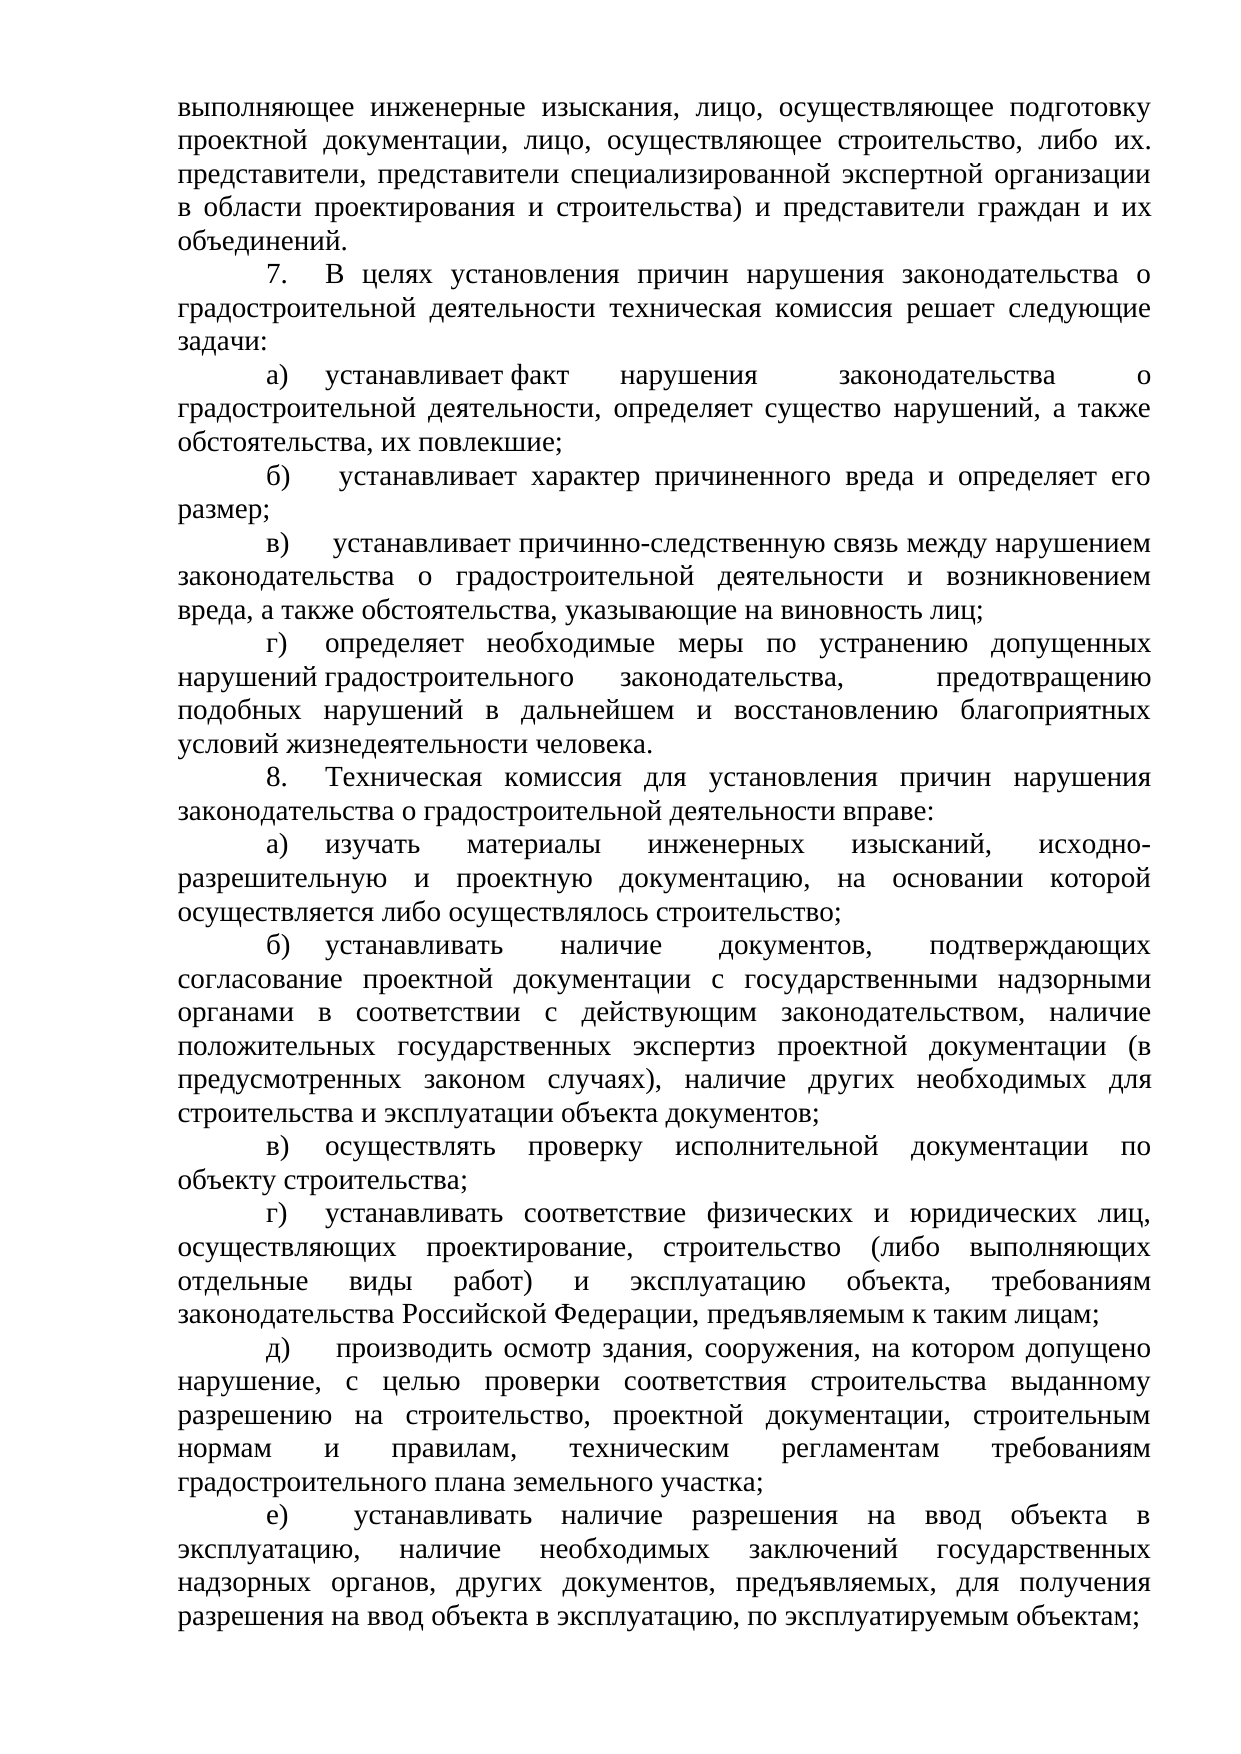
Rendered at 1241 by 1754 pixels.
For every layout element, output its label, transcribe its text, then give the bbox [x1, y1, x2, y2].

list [177, 89, 1152, 256]
list В целях установления причин нарушения законодательства о градостроительной деятельности техническая комиссия решает следующие задачи: [177, 256, 1152, 357]
text а) изучать материалы инженерных изысканий, исходно-разрешительную и проектную документацию, на основании которой осуществляется либо осуществлялось строительство; [177, 827, 1152, 927]
text в) устанавливает причинно-следственную связь между нарушением законодательства о градостроительной деятельности и возникновением вреда, а также обстоятельства, указывающие на виновность лиц; [177, 525, 1152, 625]
text е) устанавливать наличие разрешения на ввод объекта в эксплуатацию, наличие необходимых заключений государственных надзорных органов, других документов, предъявляемых, для получения разрешения на ввод объекта в эксплуатацию, по эксплуатируемым объектам; [177, 1497, 1152, 1632]
text д) производить осмотр здания, сооружения, на котором допущено нарушение, с целью проверки соответствия строительства выданному разрешению на строительство, проектной документации, строительным нормам и правилам, техническим регламентам требованиям градостроительного плана земельного участка; [177, 1330, 1152, 1497]
text а) устанавливает факт нарушения законодательства о градостроительной деятельности, определяет существо нарушений, а также обстоятельства, их повлекшие; [177, 357, 1152, 458]
text г) определяет необходимые меры по устранению допущенных нарушений градостроительного законодательства, предотвращению подобных нарушений в дальнейшем и восстановлению благоприятных условий жизнедеятельности человека. [177, 625, 1152, 759]
list Техническая комиссия для установления причин нарушения законодательства о градостроительной деятельности вправе: [177, 759, 1152, 827]
text г) устанавливать соответствие физических и юридических лиц, осуществляющих проектирование, строительство (либо выполняющих отдельные виды работ) и эксплуатацию объекта, требованиям законодательства Российской Федерации, предъявляемым к таким лицам; [177, 1196, 1152, 1330]
text б) устанавливает характер причиненного вреда и определяет его размер; [177, 458, 1152, 525]
text б) устанавливать наличие документов, подтверждающих согласование проектной документации с государственными надзорными органами в соответствии с действующим законодательством, наличие положительных государственных экспертиз проектной документации (в предусмотренных законом случаях), наличие других необходимых для строительства и эксплуатации объекта документов; [177, 927, 1152, 1128]
text в) осуществлять проверку исполнительной документации по объекту строительства; [177, 1128, 1152, 1196]
